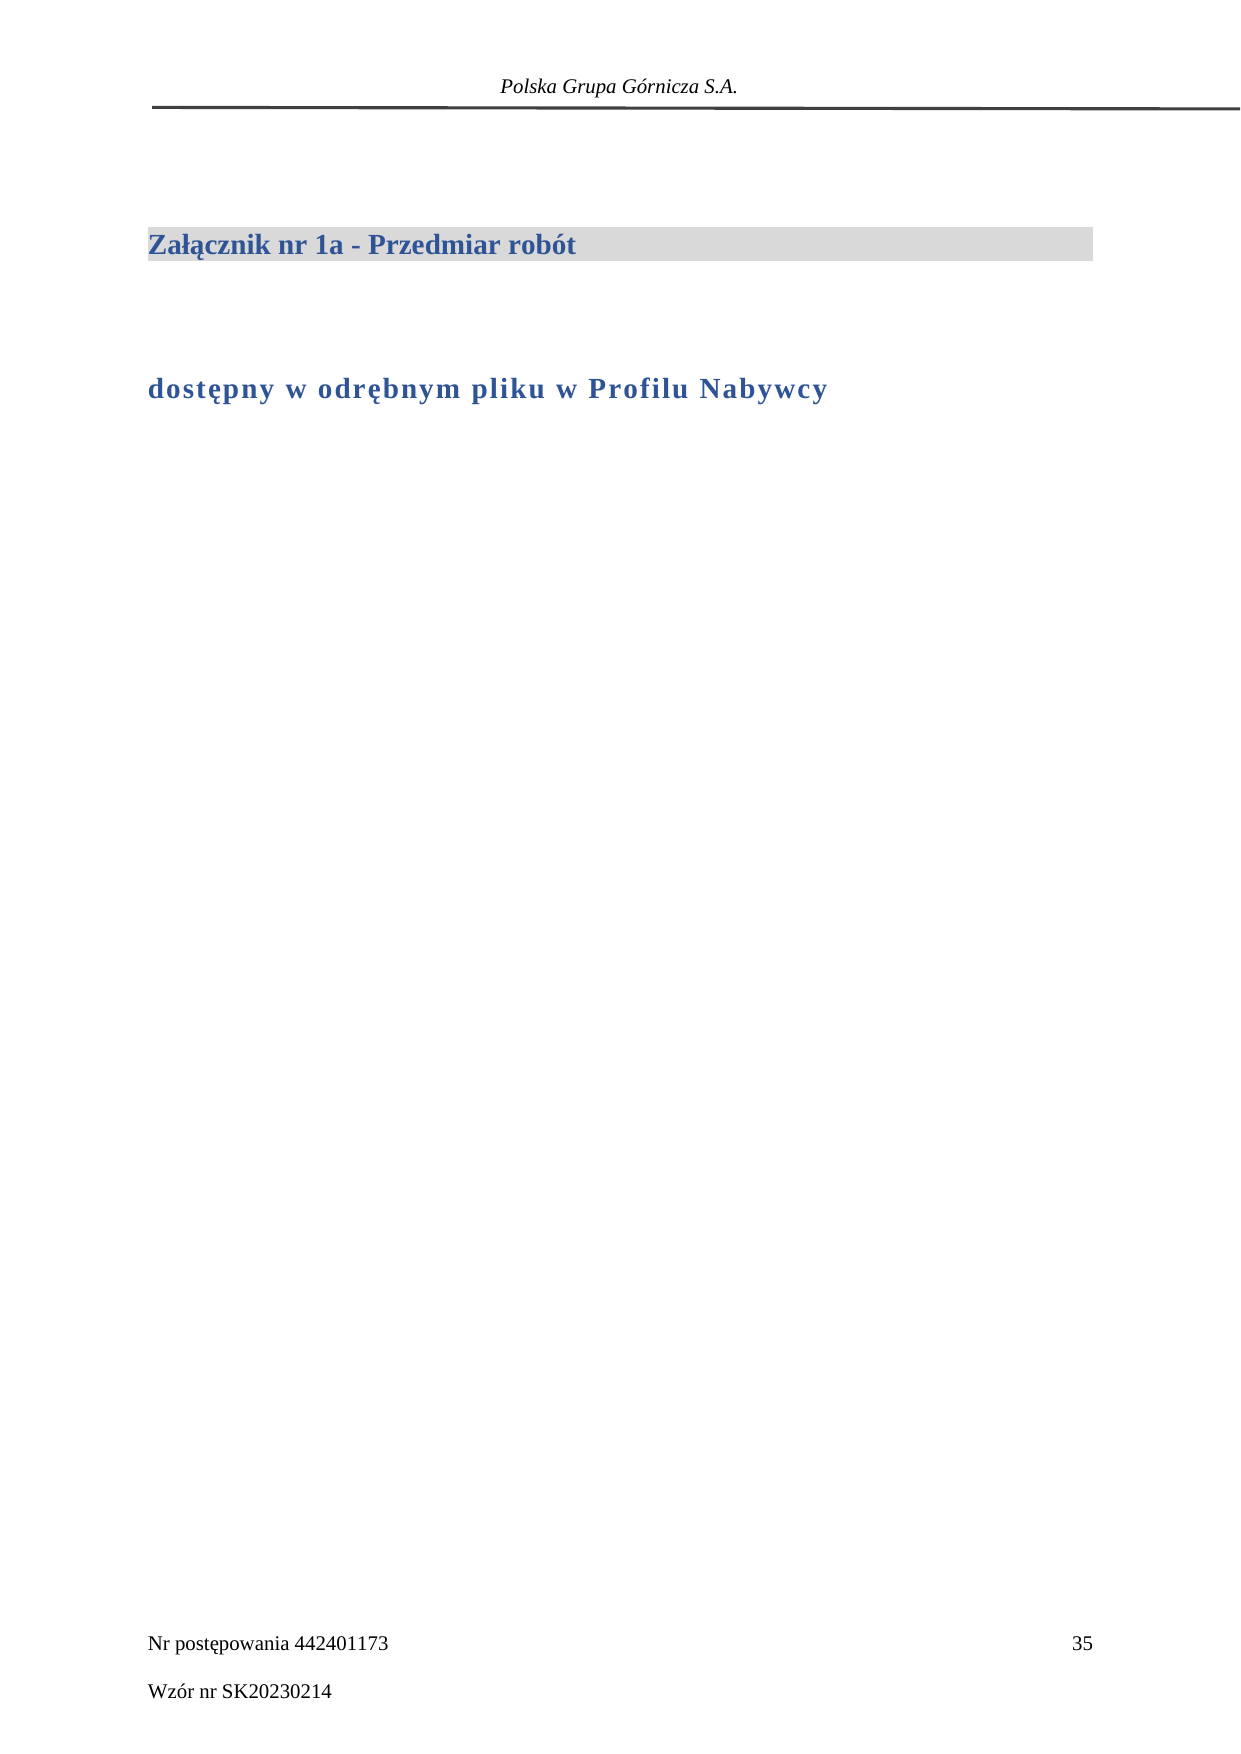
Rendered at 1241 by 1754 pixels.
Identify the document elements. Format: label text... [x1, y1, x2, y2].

subtitle Załącznik nr 1a - Przedmiar robót [148, 227, 1093, 261]
text dostępny w odrębnym pliku w Profilu Nabywcy [148, 371, 1093, 405]
